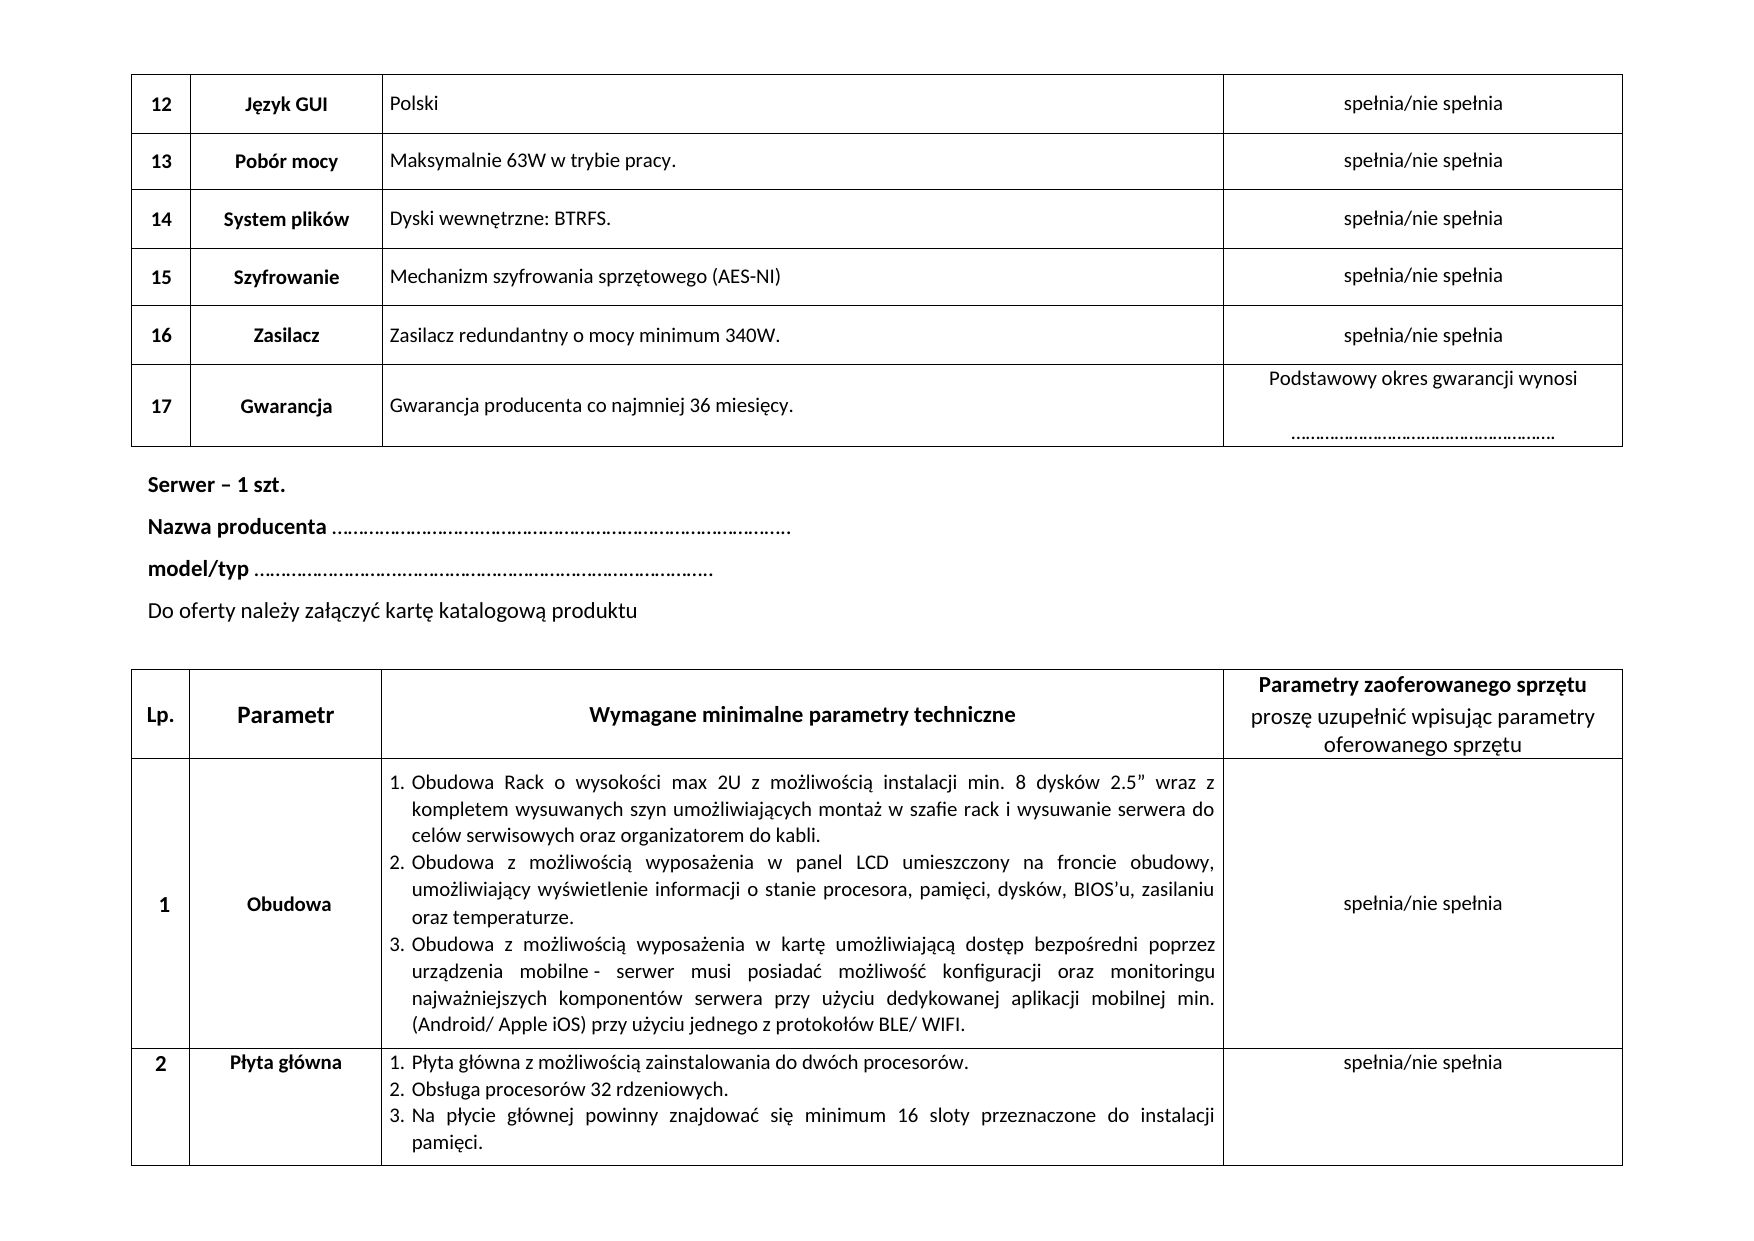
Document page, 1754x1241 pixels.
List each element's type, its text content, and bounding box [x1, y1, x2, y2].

table_header Lp. [132, 670, 189, 758]
table_cell spełnia/nie spełnia [1224, 249, 1622, 305]
table_cell Pobór mocy [191, 134, 382, 189]
table_header Parametr [190, 670, 381, 758]
table_cell Podstawowy okres gwarancji wynosi ………………………………………………. [1224, 365, 1622, 446]
table_cell 14 [132, 190, 190, 247]
table_cell 17 [132, 365, 190, 446]
table_cell 13 [132, 134, 190, 189]
text Nazwa producenta ……………………….………………………………………………….. [148, 512, 1606, 540]
table_cell spełnia/nie spełnia [1224, 1049, 1622, 1165]
table_cell Gwarancja [191, 365, 382, 446]
table_cell spełnia/nie spełnia [1224, 75, 1622, 132]
table_cell spełnia/nie spełnia [1224, 134, 1622, 189]
table_cell Gwarancja producenta co najmniej 36 miesięcy. [383, 365, 1223, 446]
text model/typ ……………………….………………………………………………….. [148, 554, 1606, 582]
table_cell 15 [132, 249, 190, 305]
table_header Parametry zaoferowanego sprzętu proszę uzupełnić wpisując parametry oferowanego sprzętu [1224, 670, 1622, 758]
table_header Wymagane minimalne parametry techniczne [382, 670, 1223, 758]
table_cell 16 [132, 306, 190, 364]
table_cell Szyfrowanie [191, 249, 382, 305]
table_cell Język GUI [191, 75, 382, 132]
table_cell spełnia/nie spełnia [1224, 190, 1622, 247]
table_cell 12 [132, 75, 190, 132]
table_cell Obudowa [190, 759, 381, 1048]
table_cell Obudowa Rack o wysokości max 2U z możliwością instalacji min. 8 dysków 2.5” wraz z kompletem wysuwanych szyn umożliwiających montaż w szafie rack i wysuwanie serwera do celów serwisowych oraz organizatorem do kabli. Obudowa z możliwością wyposażenia w panel LCD umieszczony na froncie obudowy, umożliwiający wyświetlenie informacji o stanie procesora, pamięci, dysków, BIOS’u, zasilaniu oraz temperaturze. Obudowa z możliwością wyposażenia w kartę umożliwiającą dostęp bezpośredni poprzez urządzenia mobilne - serwer musi posiadać możliwość konfiguracji oraz monitoringu najważniejszych komponentów serwera przy użyciu dedykowanej aplikacji mobilnej min. (Android/ Apple iOS) przy użyciu jednego z protokołów BLE/ WIFI. [382, 759, 1223, 1048]
table_cell System plików [191, 190, 382, 247]
table_cell Zasilacz [191, 306, 382, 364]
text Serwer – 1 szt. [148, 470, 1606, 498]
table_cell Płyta główna [190, 1049, 381, 1165]
table_cell Dyski wewnętrzne: BTRFS. [383, 190, 1223, 247]
table_cell spełnia/nie spełnia [1224, 759, 1622, 1048]
table_cell 2 [132, 1049, 189, 1165]
table_cell spełnia/nie spełnia [1224, 306, 1622, 364]
table_cell Maksymalnie 63W w trybie pracy. [383, 134, 1223, 189]
table_cell Polski [383, 75, 1223, 132]
table_cell 1 [132, 759, 189, 1048]
text Do oferty należy załączyć kartę katalogową produktu [148, 596, 1606, 624]
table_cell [382, 1049, 1223, 1165]
table_cell Mechanizm szyfrowania sprzętowego (AES-NI) [383, 249, 1223, 305]
table_cell Zasilacz redundantny o mocy minimum 340W. [383, 306, 1223, 364]
